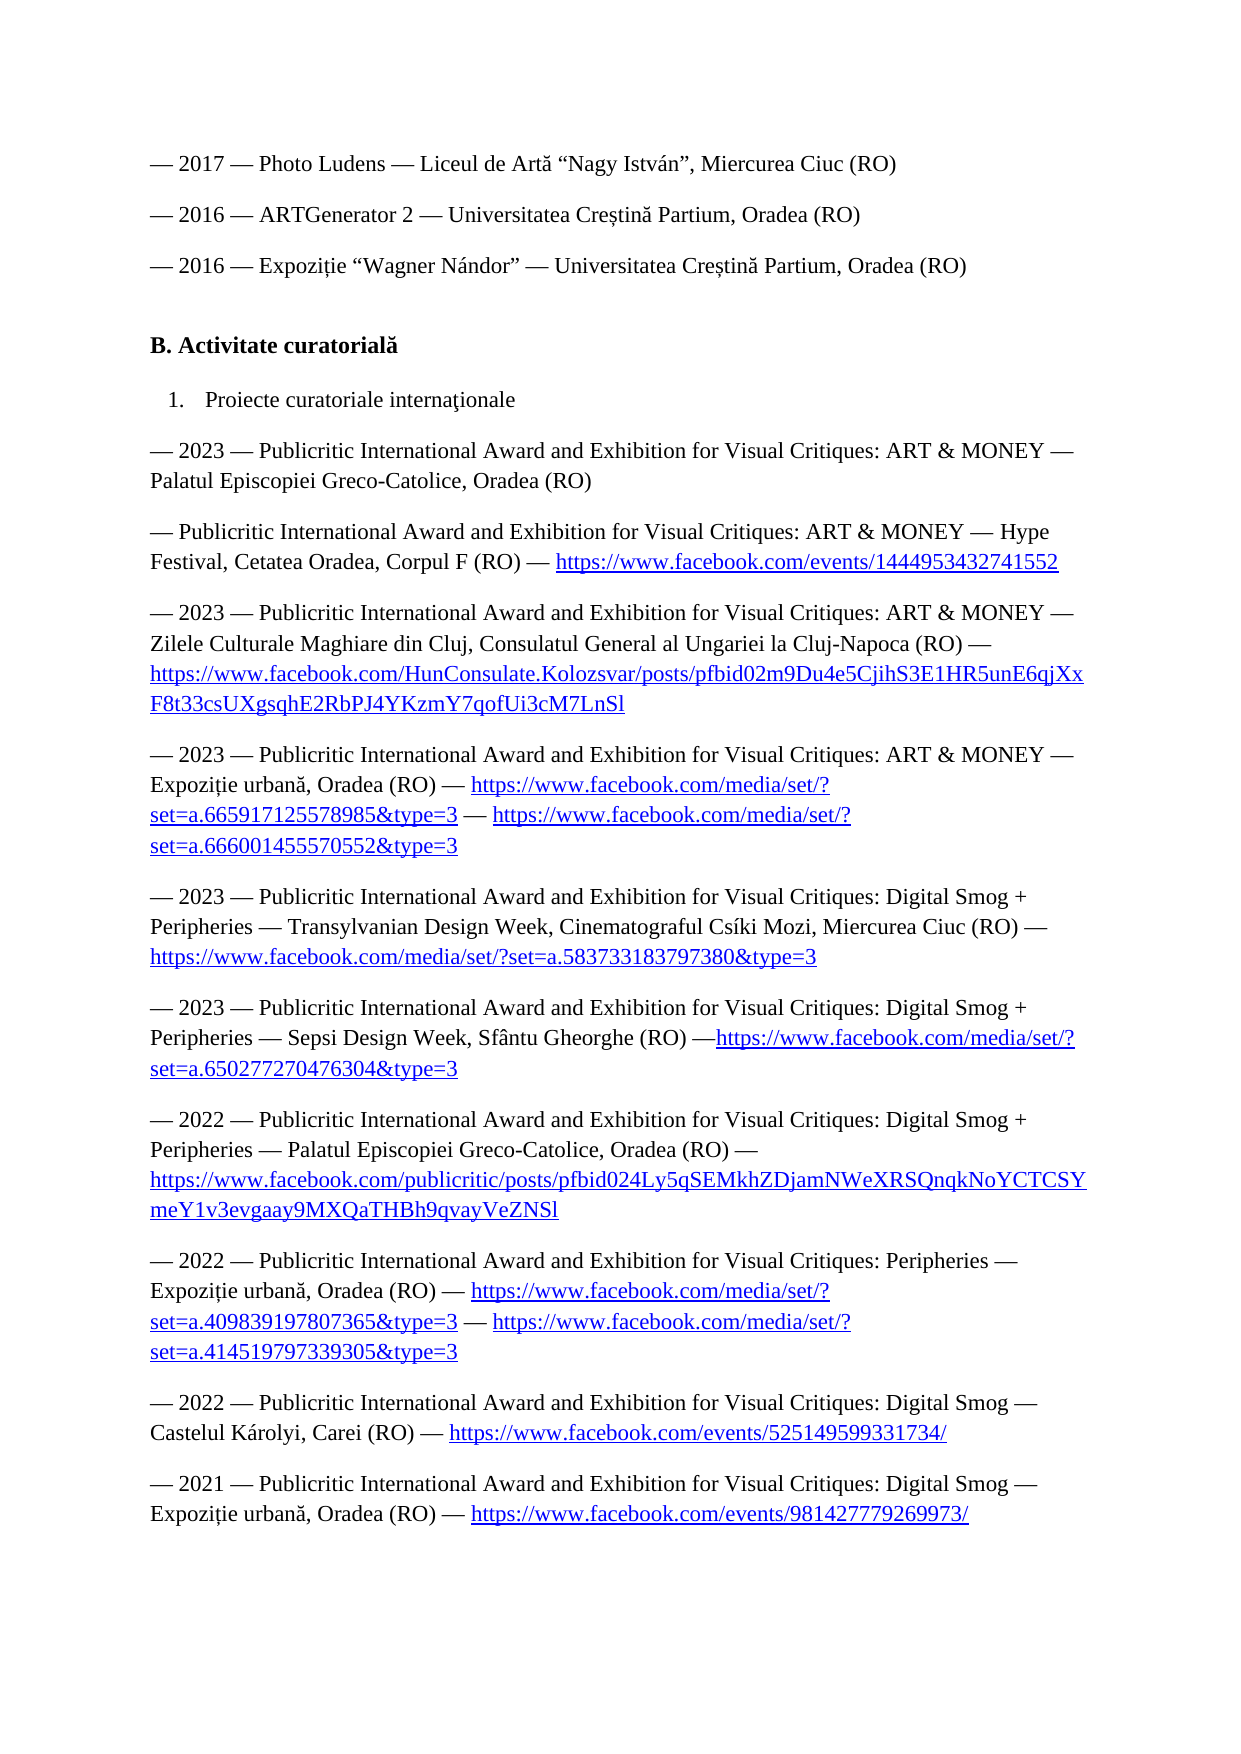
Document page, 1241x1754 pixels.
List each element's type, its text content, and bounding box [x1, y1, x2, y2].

text B. Activitate curatorială [150, 331, 1090, 358]
list — 2021 — Publicritic International Award and Exhibition for Visual Critiques: Digital Smog — Expoziție urbană, Oradea (RO) — https://www.facebook.com/events/981427779269973/ [150, 1470, 1090, 1527]
list — 2023 — Publicritic International Award and Exhibition for Visual Critiques: ART & MONEY — Palatul Episcopiei Greco-Catolice, Oradea (RO) [150, 437, 1090, 493]
text — 2016 — Expoziție “Wagner Nándor” — Universitatea Creștină Partium, Oradea (RO) [150, 252, 1090, 278]
list — 2023 — Publicritic International Award and Exhibition for Visual Critiques: Digital Smog + Peripheries — Transylvanian Design Week, Cinematograful Csíki Mozi, Miercurea Ciuc (RO) — https://www.facebook.com/media/set/?set=a.583733183797380&type=3 [150, 883, 1090, 969]
list — 2023 — Publicritic International Award and Exhibition for Visual Critiques: Digital Smog + Peripheries — Sepsi Design Week, Sfântu Gheorghe (RO) —https://www.facebook.com/media/set/?set=a.650277270476304&type=3 [150, 994, 1090, 1081]
text — 2017 — Photo Ludens — Liceul de Artă “Nagy István”, Miercurea Ciuc (RO) [150, 150, 1090, 176]
list — Publicritic International Award and Exhibition for Visual Critiques: ART & MONEY — Hype Festival, Cetatea Oradea, Corpul F (RO) — https://www.facebook.com/events/1444953432741552 [150, 518, 1090, 575]
text — 2016 — ARTGenerator 2 — Universitatea Creștină Partium, Oradea (RO) [150, 201, 1090, 227]
list — 2023 — Publicritic International Award and Exhibition for Visual Critiques: ART & MONEY — Expoziție urbană, Oradea (RO) — https://www.facebook.com/media/set/?set=a.665917125578985&type=3 — https://www.facebook.com/media/set/?set=a.666001455570552&type=3 [150, 741, 1090, 858]
list — 2023 — Publicritic International Award and Exhibition for Visual Critiques: ART & MONEY — Zilele Culturale Maghiare din Cluj, Consulatul General al Ungariei la Cluj-Napoca (RO) — https://www.facebook.com/HunConsulate.Kolozsvar/posts/pfbid02m9Du4e5CjihS3E1HR5unE6qjXxF8t33csUXgsqhE2RbPJ4YKzmY7qofUi3cM7LnSl [150, 599, 1090, 716]
list — 2022 — Publicritic International Award and Exhibition for Visual Critiques: Peripheries — Expoziție urbană, Oradea (RO) — https://www.facebook.com/media/set/?set=a.409839197807365&type=3 — https://www.facebook.com/media/set/?set=a.414519797339305&type=3 [150, 1247, 1090, 1364]
list Proiecte curatoriale internaţionale [167, 386, 1090, 412]
list — 2022 — Publicritic International Award and Exhibition for Visual Critiques: Digital Smog — Castelul Károlyi, Carei (RO) — https://www.facebook.com/events/525149599331734/ [150, 1389, 1090, 1446]
list — 2022 — Publicritic International Award and Exhibition for Visual Critiques: Digital Smog + Peripheries — Palatul Episcopiei Greco-Catolice, Oradea (RO) — https://www.facebook.com/publicritic/posts/pfbid024Ly5qSEMkhZDjamNWeXRSQnqkNoYCTCSYmeY1v3evgaay9MXQaTHBh9qvayVeZNSl [150, 1106, 1090, 1223]
